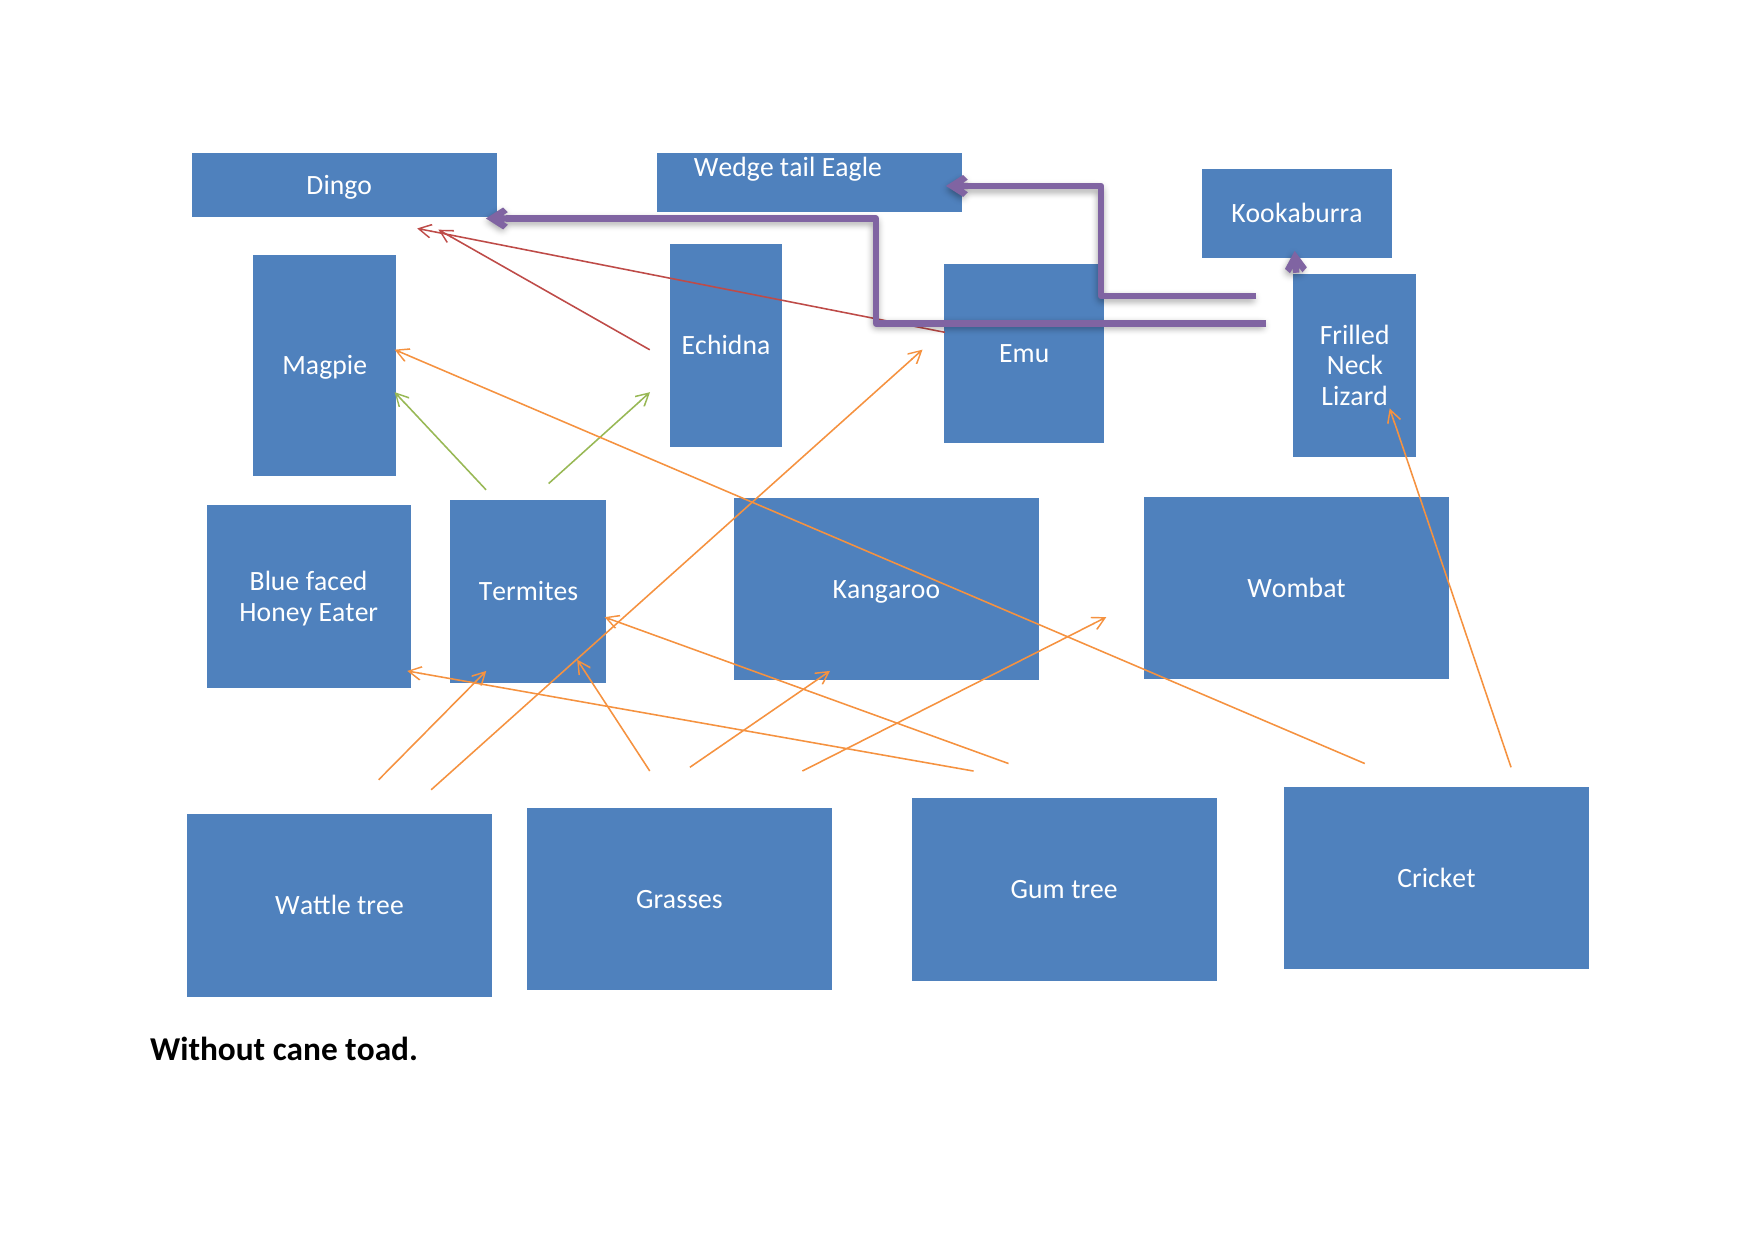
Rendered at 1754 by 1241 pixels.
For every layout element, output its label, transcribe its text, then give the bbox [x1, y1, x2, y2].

text Without cane toad. [150, 1028, 1604, 1068]
